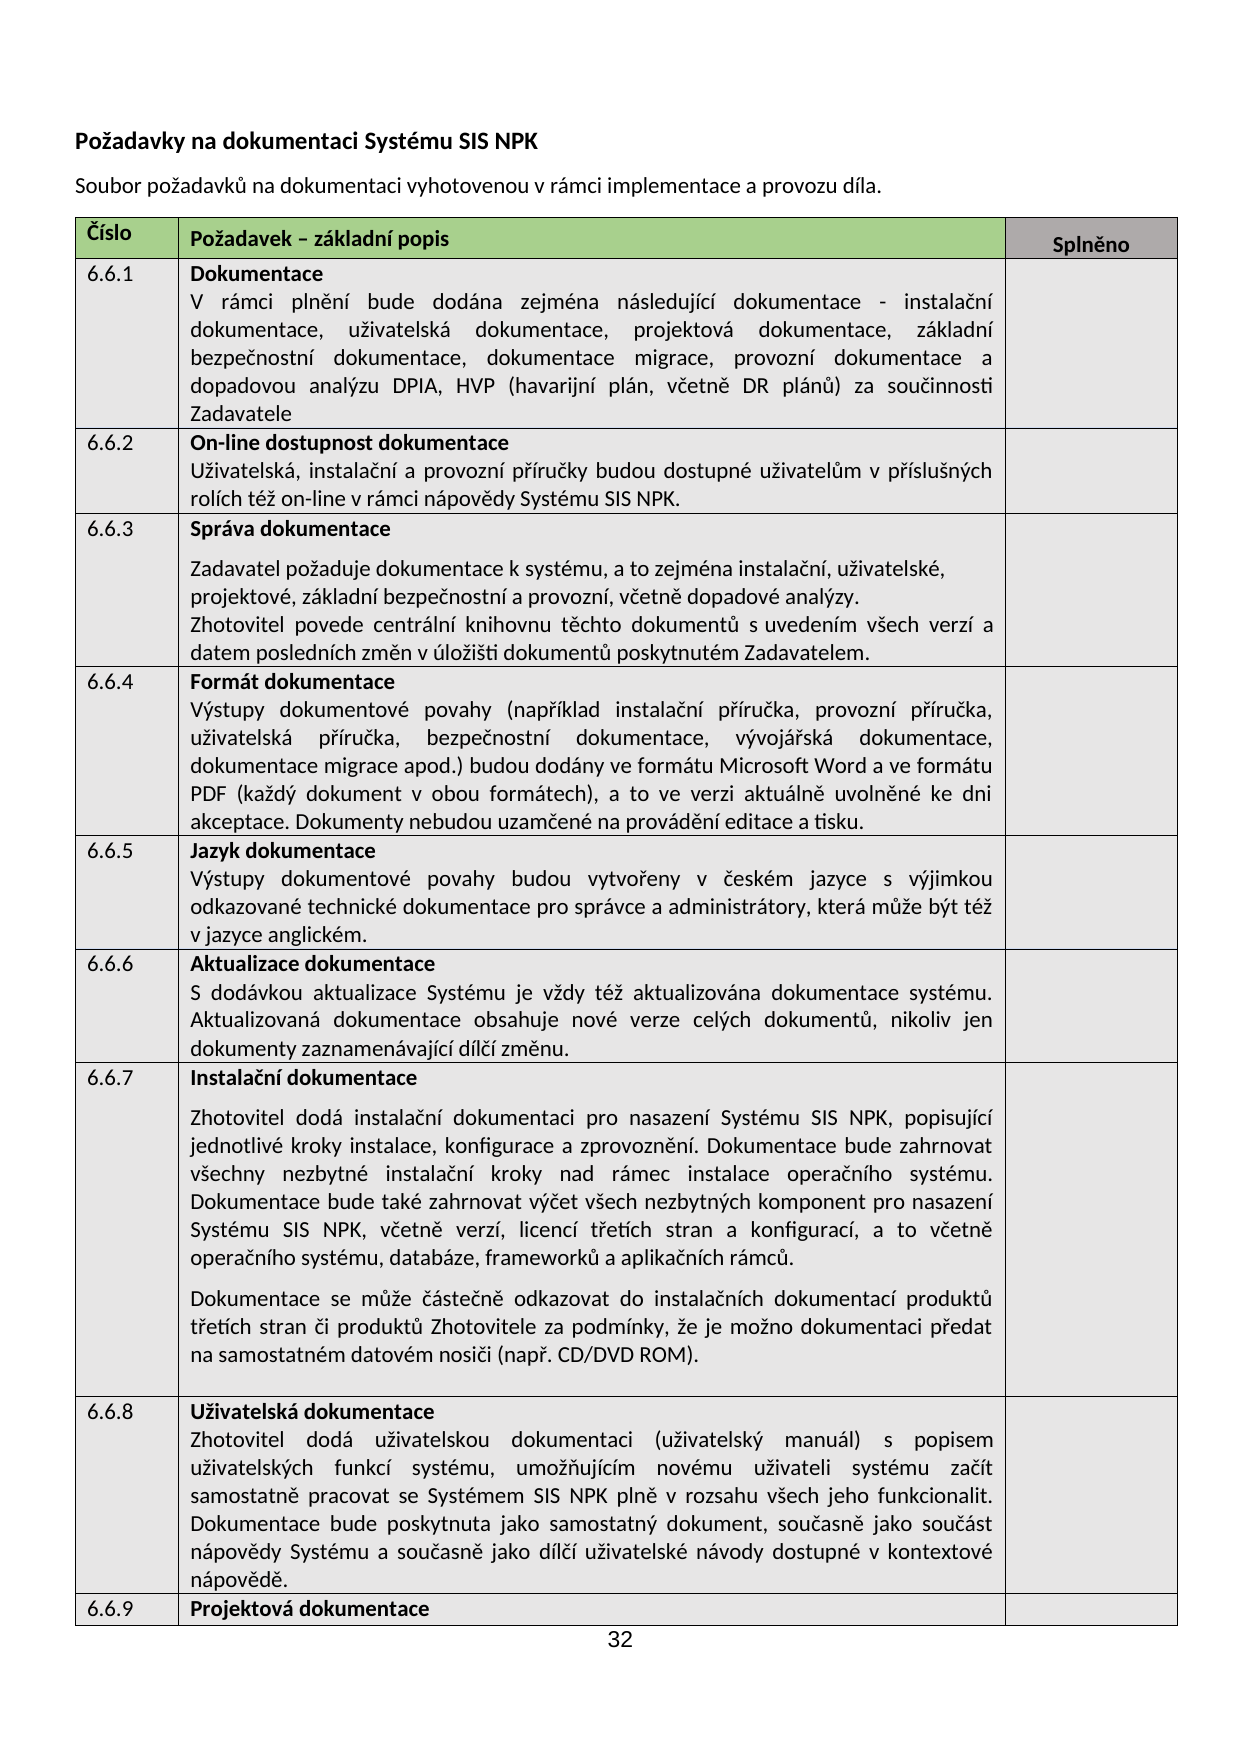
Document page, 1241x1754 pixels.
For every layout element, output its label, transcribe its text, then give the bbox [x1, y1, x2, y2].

table_cell Formát dokumentace Výstupy dokumentové povahy (například instalační příručka, provozní příručka, uživatelská příručka, bezpečnostní dokumentace, vývojářská dokumentace, dokumentace migrace apod.) budou dodány ve formátu Microsoft Word a ve formátu PDF (každý dokument v obou formátech), a to ve verzi aktuálně uvolněné ke dni akceptace. Dokumenty nebudou uzamčené na provádění editace a tisku. [179, 667, 1005, 835]
table_cell On-line dostupnost dokumentace Uživatelská, instalační a provozní příručky budou dostupné uživatelům v příslušných rolích též on-line v rámci nápovědy Systému SIS NPK. [179, 429, 1005, 513]
table_cell 6.6.5 [76, 836, 178, 948]
subtitle Požadavky na dokumentaci Systému SIS NPK [75, 125, 1165, 156]
text Soubor požadavků na dokumentaci vyhotovenou v rámci implementace a provozu díla. [75, 171, 1165, 199]
table_cell [1006, 429, 1177, 513]
table_cell [1006, 667, 1177, 835]
table_cell 6.6.2 [76, 429, 178, 513]
table_cell [1006, 1397, 1177, 1593]
table_cell Aktualizace dokumentace S dodávkou aktualizace Systému je vždy též aktualizována dokumentace systému. Aktualizovaná dokumentace obsahuje nové verze celých dokumentů, nikoliv jen dokumenty zaznamenávající dílčí změnu. [179, 950, 1005, 1062]
table_cell Správa dokumentace Zadavatel požaduje dokumentace k systému, a to zejména instalační, uživatelské, projektové, základní bezpečnostní a provozní, včetně dopadové analýzy. Zhotovitel povede centrální knihovnu těchto dokumentů s uvedením všech verzí a datem posledních změn v úložišti dokumentů poskytnutém Zadavatelem. [179, 514, 1005, 666]
table_cell [1006, 259, 1177, 427]
table_cell [1006, 1063, 1177, 1396]
table_cell [1006, 514, 1177, 666]
table_cell Jazyk dokumentace Výstupy dokumentové povahy budou vytvořeny v českém jazyce s výjimkou odkazované technické dokumentace pro správce a administrátory, která může být též v jazyce anglickém. [179, 836, 1005, 948]
table_cell 6.6.8 [76, 1397, 178, 1593]
table_cell Dokumentace V rámci plnění bude dodána zejména následující dokumentace - instalační dokumentace, uživatelská dokumentace, projektová dokumentace, základní bezpečnostní dokumentace, dokumentace migrace, provozní dokumentace a dopadovou analýzu DPIA, HVP (havarijní plán, včetně DR plánů) za součinnosti Zadavatele [179, 259, 1005, 427]
table_cell 6.6.4 [76, 667, 178, 835]
table_cell 6.6.9 [76, 1594, 178, 1625]
table_cell [1006, 836, 1177, 948]
table_cell 6.6.7 [76, 1063, 178, 1396]
table_cell 6.6.1 [76, 259, 178, 427]
table_header Požadavek – základní popis [179, 218, 1005, 258]
table_cell [1006, 950, 1177, 1062]
table_cell 6.6.3 [76, 514, 178, 666]
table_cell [179, 1594, 1005, 1625]
table_header Splněno [1006, 218, 1177, 258]
table_cell 6.6.6 [76, 950, 178, 1062]
table_cell Uživatelská dokumentace Zhotovitel dodá uživatelskou dokumentaci (uživatelský manuál) s popisem uživatelských funkcí systému, umožňujícím novému uživateli systému začít samostatně pracovat se Systémem SIS NPK plně v rozsahu všech jeho funkcionalit. Dokumentace bude poskytnuta jako samostatný dokument, současně jako součást nápovědy Systému a současně jako dílčí uživatelské návody dostupné v kontextové nápovědě. [179, 1397, 1005, 1593]
table_header Číslo [76, 218, 178, 258]
table_cell Instalační dokumentace Zhotovitel dodá instalační dokumentaci pro nasazení Systému SIS NPK, popisující jednotlivé kroky instalace, konfigurace a zprovoznění. Dokumentace bude zahrnovat všechny nezbytné instalační kroky nad rámec instalace operačního systému. Dokumentace bude také zahrnovat výčet všech nezbytných komponent pro nasazení Systému SIS NPK, včetně verzí, licencí třetích stran a konfigurací, a to včetně operačního systému, databáze, frameworků a aplikačních rámců. Dokumentace se může částečně odkazovat do instalačních dokumentací produktů třetích stran či produktů Zhotovitele za podmínky, že je možno dokumentaci předat na samostatném datovém nosiči (např. CD/DVD ROM). [179, 1063, 1005, 1396]
table_cell [1006, 1594, 1177, 1625]
